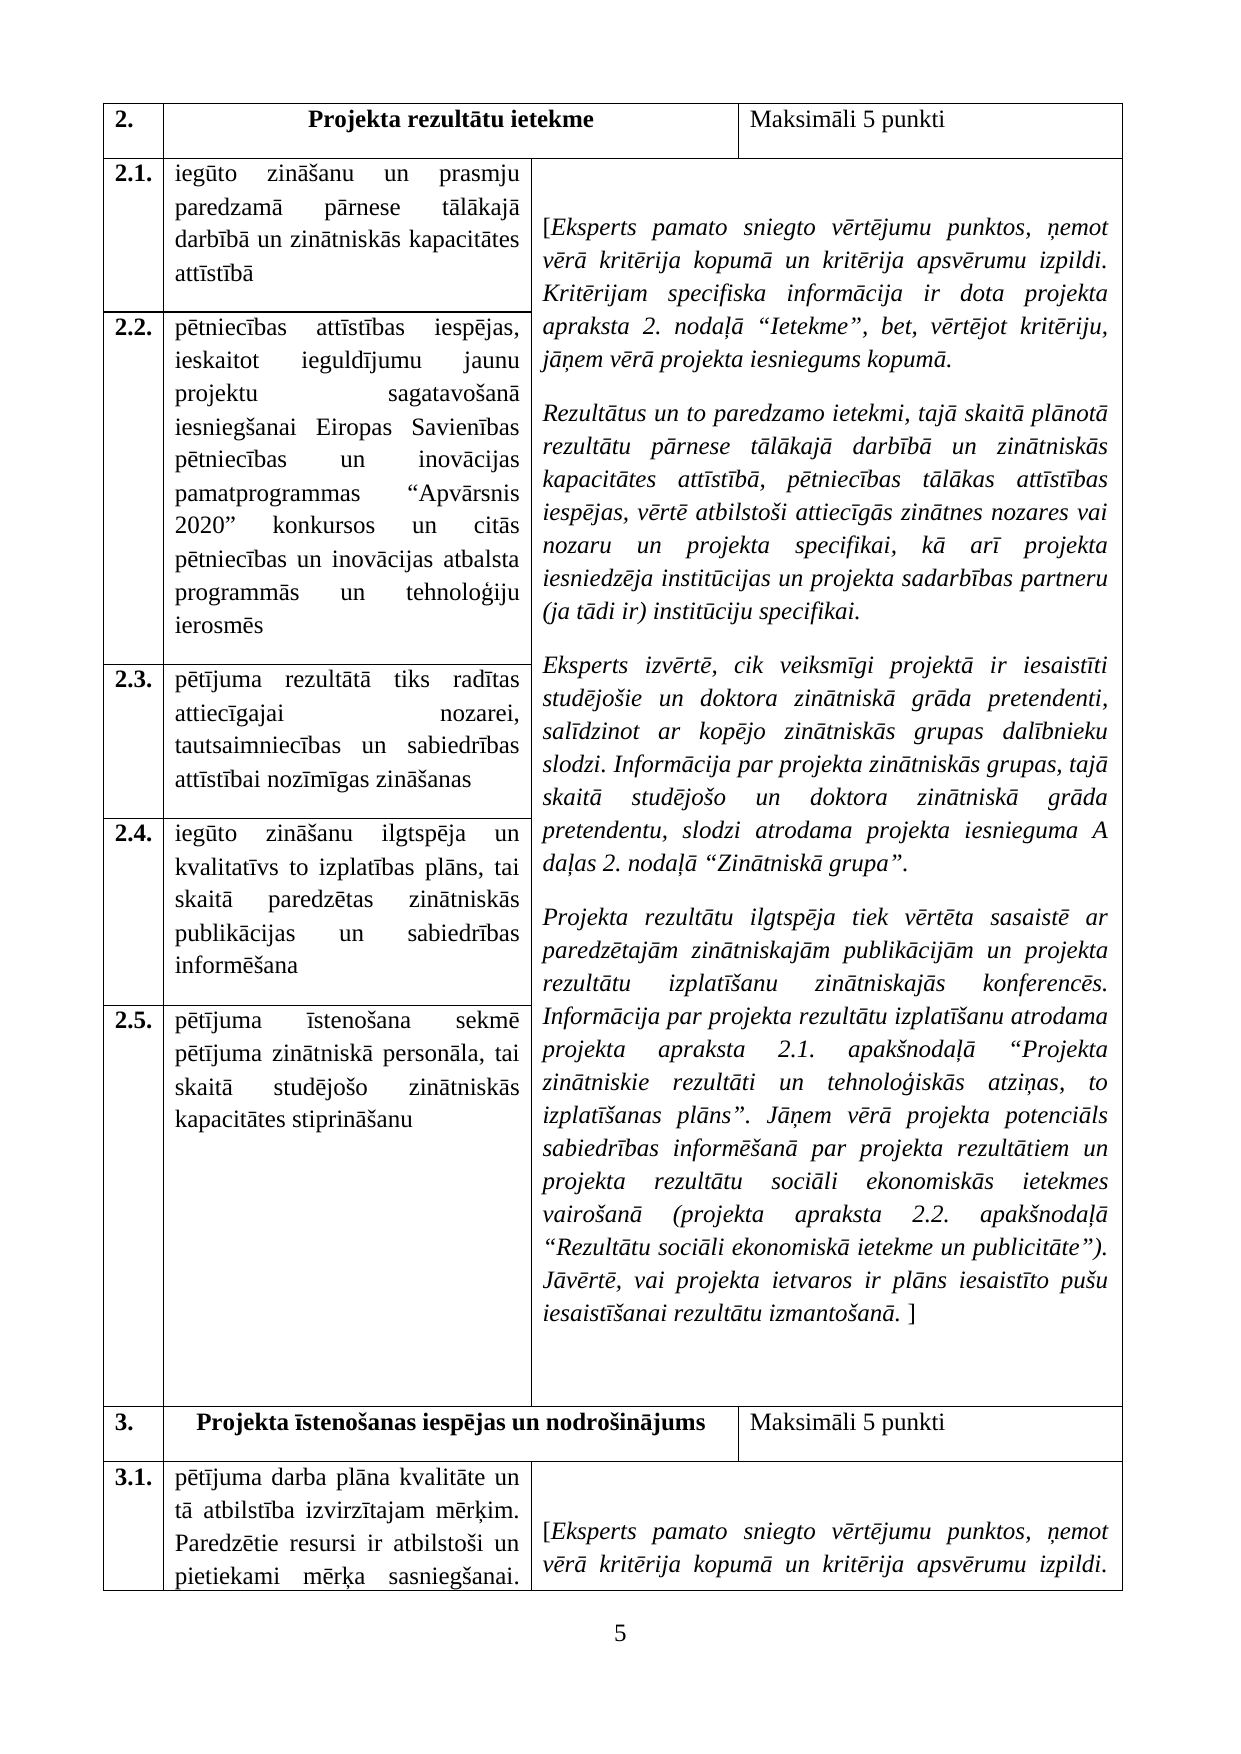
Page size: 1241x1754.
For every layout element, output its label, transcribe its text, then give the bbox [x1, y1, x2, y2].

table_cell 3.1. [104, 1462, 163, 1590]
table_cell 2.1. [104, 159, 163, 311]
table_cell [164, 1462, 531, 1590]
table_cell iegūto zināšanu un prasmju paredzamā pārnese tālākajā darbībā un zinātniskās kapacitātes attīstībā [164, 159, 531, 311]
table_cell pētniecības attīstības iespējas, ieskaitot ieguldījumu jaunu projektu sagatavošanā iesniegšanai Eiropas Savienības pētniecības un inovācijas pamatprogrammas “Apvārsnis 2020” konkursos un citās pētniecības un inovācijas atbalsta programmās un tehnoloģiju ierosmēs [164, 313, 531, 663]
table_cell Maksimāli 5 punkti [739, 104, 1122, 157]
table_cell iegūto zināšanu ilgtspēja un kvalitatīvs to izplatības plāns, tai skaitā paredzētas zinātniskās publikācijas un sabiedrības informēšana [164, 819, 531, 1004]
table_cell 2.2. [104, 313, 163, 663]
table_cell 2.4. [104, 819, 163, 1004]
table_cell pētījuma īstenošana sekmē pētījuma zinātniskā personāla, tai skaitā studējošo zinātniskās kapacitātes stiprināšanu [164, 1006, 531, 1406]
table_cell Projekta īstenošanas iespējas un nodrošinājums [164, 1407, 738, 1461]
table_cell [532, 1462, 1122, 1590]
table_cell 2.5. [104, 1006, 163, 1406]
table_cell [Eksperts pamato sniegto vērtējumu punktos, ņemot vērā kritērija kopumā un kritērija apsvērumu izpildi. Kritērijam specifiska informācija ir dota projekta apraksta 2. nodaļā “Ietekme”, bet, vērtējot kritēriju, jāņem vērā projekta iesniegums kopumā. Rezultātus un to paredzamo ietekmi, tajā skaitā plānotā rezultātu pārnese tālākajā darbībā un zinātniskās kapacitātes attīstībā, pētniecības tālākas attīstības iespējas, vērtē atbilstoši attiecīgās zinātnes nozares vai nozaru un projekta specifikai, kā arī projekta iesniedzēja institūcijas un projekta sadarbības partneru (ja tādi ir) institūciju specifikai. Eksperts izvērtē, cik veiksmīgi projektā ir iesaistīti studējošie un doktora zinātniskā grāda pretendenti, salīdzinot ar kopējo zinātniskās grupas dalībnieku slodzi. Informācija par projekta zinātniskās grupas, tajā skaitā studējošo un doktora zinātniskā grāda pretendentu, slodzi atrodama projekta iesnieguma A daļas 2. nodaļā “Zinātniskā grupa”. Projekta rezultātu ilgtspēja tiek vērtēta sasaistē ar paredzētajām zinātniskajām publikācijām un projekta rezultātu izplatīšanu zinātniskajās konferencēs. Informācija par projekta rezultātu izplatīšanu atrodama projekta apraksta 2.1. apakšnodaļā “Projekta zinātniskie rezultāti un tehnoloģiskās atziņas, to izplatīšanas plāns”. Jāņem vērā projekta potenciāls sabiedrības informēšanā par projekta rezultātiem un projekta rezultātu sociāli ekonomiskās ietekmes vairošanā (projekta apraksta 2.2. apakšnodaļā “Rezultātu sociāli ekonomiskā ietekme un publicitāte”). Jāvērtē, vai projekta ietvaros ir plāns iesaistīto pušu iesaistīšanai rezultātu izmantošanā. ] [532, 159, 1122, 1406]
table_cell Maksimāli 5 punkti [739, 1407, 1122, 1461]
table_cell pētījuma rezultātā tiks radītas attiecīgajai nozarei, tautsaimniecības un sabiedrības attīstībai nozīmīgas zināšanas [164, 665, 531, 817]
table_cell 3. [104, 1407, 163, 1461]
table_cell 2.3. [104, 665, 163, 817]
table_cell Projekta rezultātu ietekme [164, 104, 738, 157]
table_cell 2. [104, 104, 163, 157]
